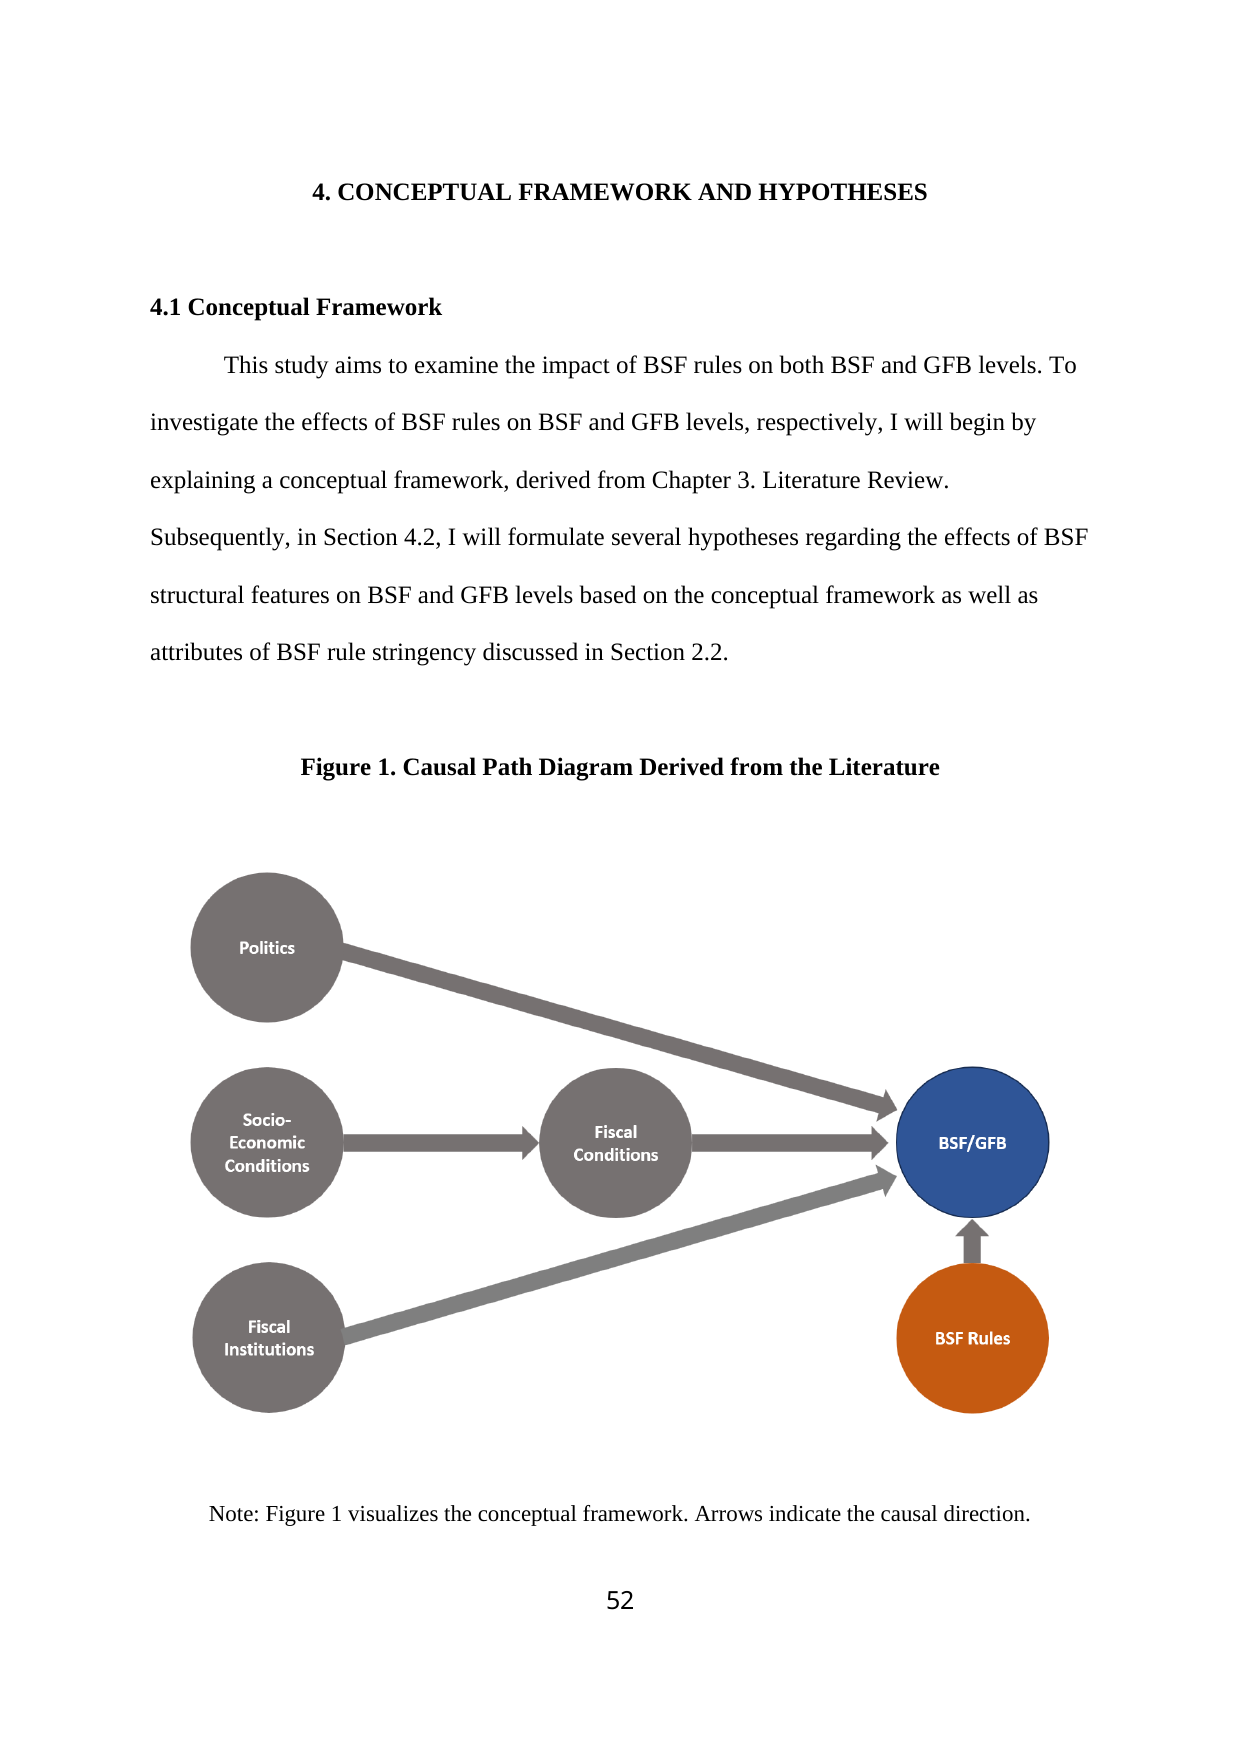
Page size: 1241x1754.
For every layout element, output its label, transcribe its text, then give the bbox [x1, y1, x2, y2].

text 4. CONCEPTUAL FRAMEWORK AND HYPOTHESES [150, 177, 1090, 206]
text 4.1 Conceptual Framework [150, 292, 1090, 321]
text Note: Figure 1 visualizes the conceptual framework. Arrows indicate the causal direction. [150, 1499, 1090, 1526]
text This study aims to examine the impact of BSF rules on both BSF and GFB levels. To investigate the effects of BSF rules on BSF and GFB levels, respectively, I will begin by explaining a conceptual framework, derived from Chapter 3. Literature Review. Subsequently, in Section 4.2, I will formulate several hypotheses regarding the effects of BSF structural features on BSF and GFB levels based on the conceptual framework as well as attributes of BSF rule stringency discussed in Section 2.2. [150, 350, 1090, 666]
text Figure 1. Causal Path Diagram Derived from the Literature [150, 752, 1090, 781]
picture [181, 867, 1060, 1419]
